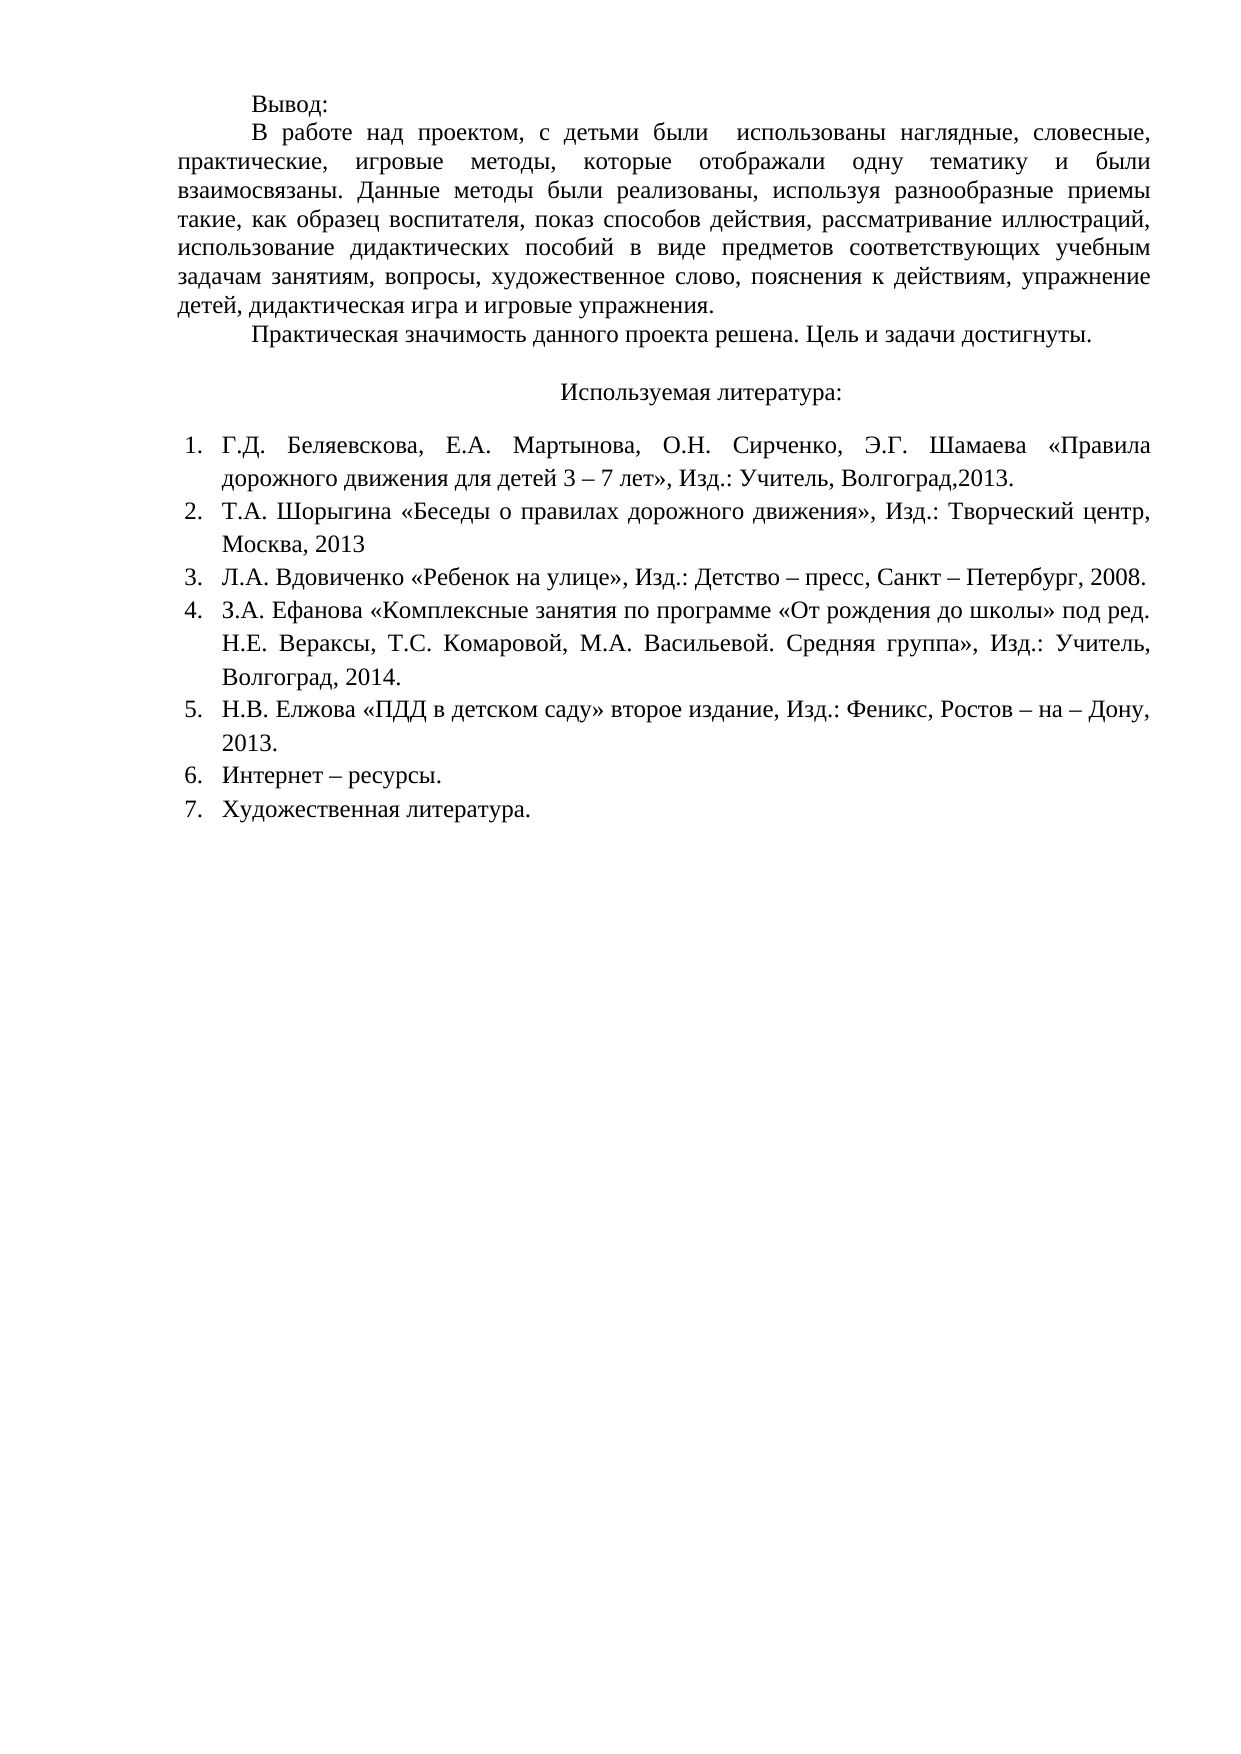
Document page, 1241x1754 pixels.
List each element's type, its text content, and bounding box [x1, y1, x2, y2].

list Художественная литература. [184, 794, 1152, 822]
text Используемая литература: [177, 377, 1152, 405]
list Г.Д. Беляевскова, Е.А. Мартынова, О.Н. Сирченко, Э.Г. Шамаева «Правила дорожного движения для детей 3 – 7 лет», Изд.: Учитель, Волгоград,2013. [184, 430, 1152, 492]
text Вывод: [177, 89, 1152, 117]
list Н.В. Елжова «ПДД в детском саду» второе издание, Изд.: Феникс, Ростов – на – Дону, 2013. [184, 694, 1152, 756]
list Интернет – ресурсы. [184, 761, 1152, 789]
list З.А. Ефанова «Комплексные занятия по программе «От рождения до школы» под ред. Н.Е. Вераксы, Т.С. Комаровой, М.А. Васильевой. Средняя группа», Изд.: Учитель, Волгоград, 2014. [184, 596, 1152, 690]
list Т.А. Шорыгина «Беседы о правилах дорожного движения», Изд.: Творческий центр, Москва, 2013 [184, 496, 1152, 558]
text Практическая значимость данного проекта решена. Цель и задачи достигнуты. [177, 319, 1152, 347]
text В работе над проектом, с детьми были использованы наглядные, словесные, практические, игровые методы, которые отображали одну тематику и были взаимосвязаны. Данные методы были реализованы, используя разнообразные приемы такие, как образец воспитателя, показ способов действия, рассматривание иллюстраций, использование дидактических пособий в виде предметов соответствующих учебным задачам занятиям, вопросы, художественное слово, пояснения к действиям, упражнение детей, дидактическая игра и игровые упражнения. [177, 117, 1152, 319]
list Л.А. Вдовиченко «Ребенок на улице», Изд.: Детство – пресс, Санкт – Петербург, 2008. [184, 562, 1152, 591]
